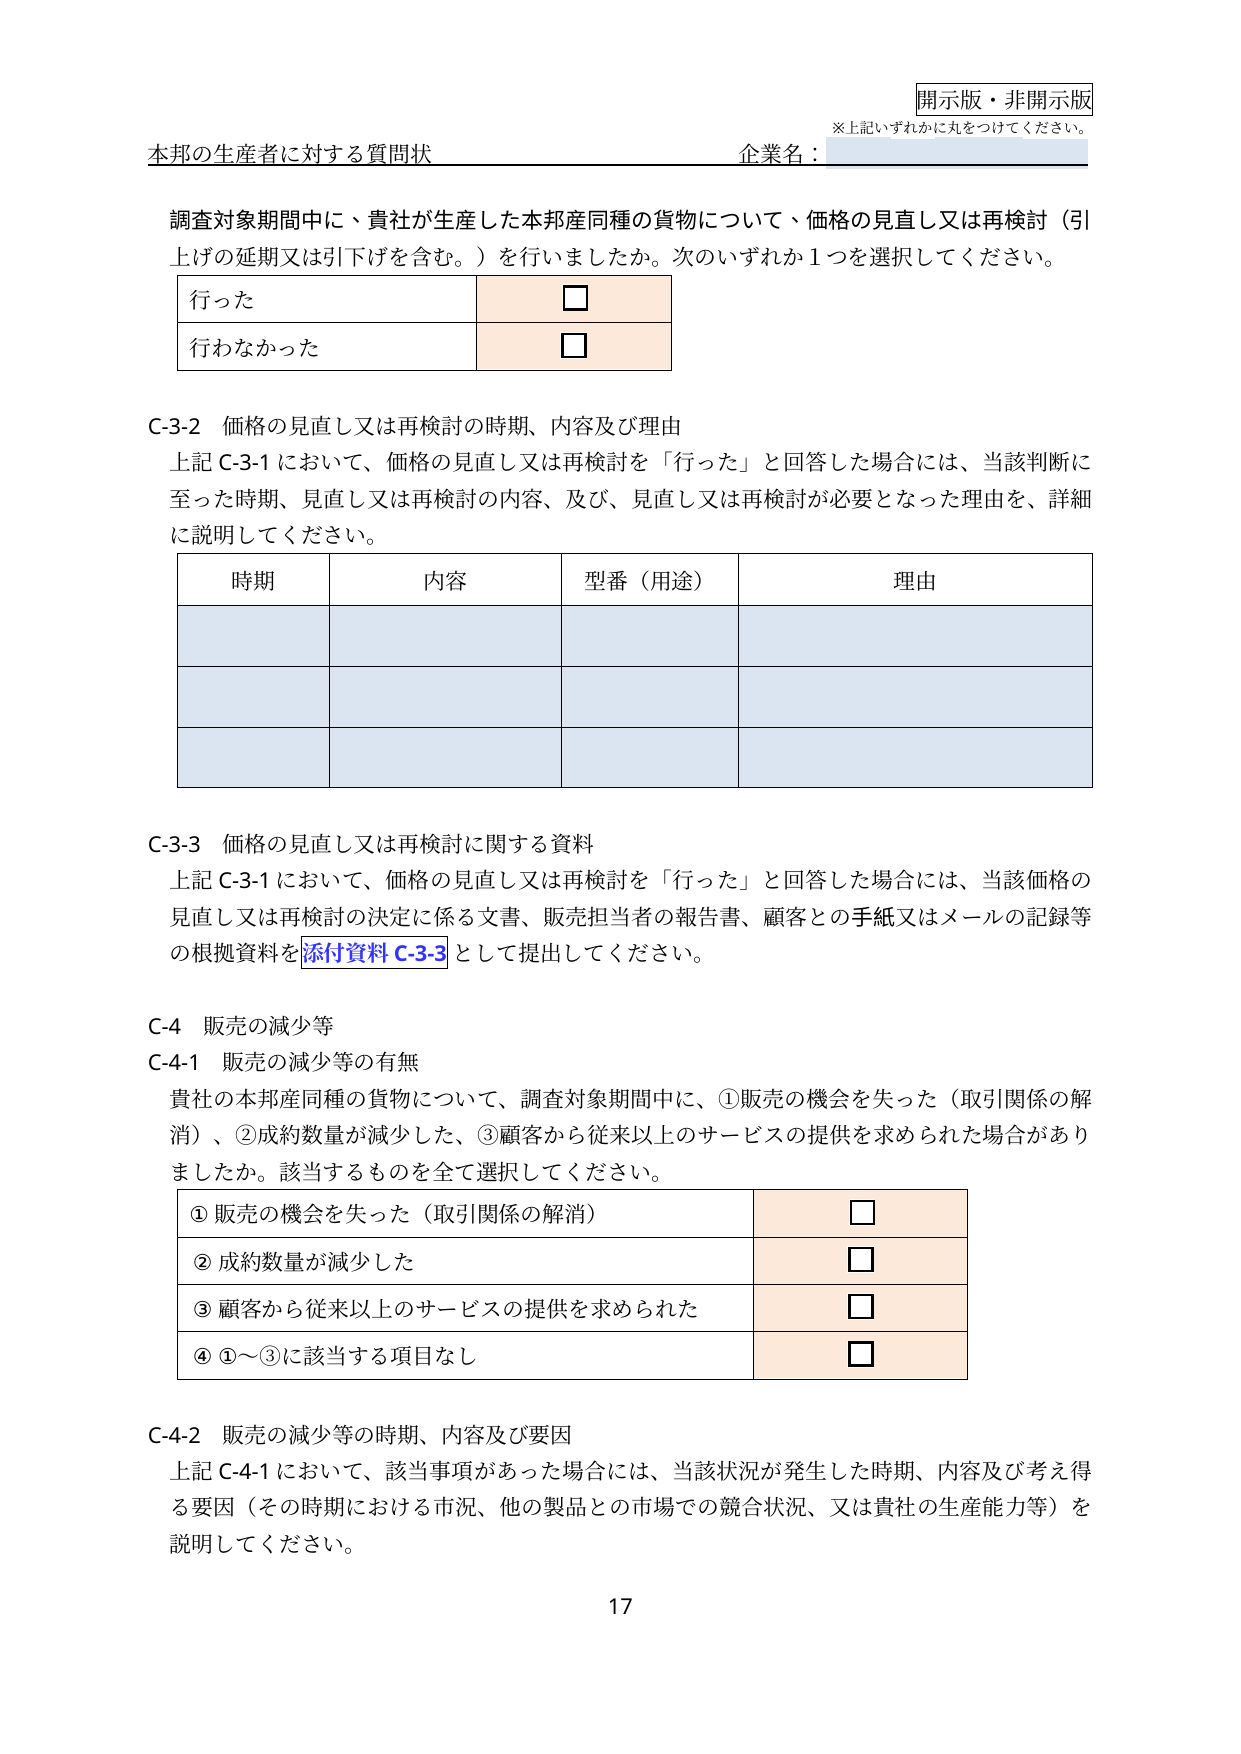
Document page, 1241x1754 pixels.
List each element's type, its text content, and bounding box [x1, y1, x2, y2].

table_cell [754, 1285, 967, 1331]
table_header 型番（用途） [562, 554, 738, 605]
table_cell [562, 667, 738, 727]
table_cell ② 成約数量が減少した [178, 1238, 753, 1284]
table_cell [562, 728, 738, 787]
table_cell [178, 667, 329, 727]
table_cell ③ 顧客から従来以上のサービスの提供を求められた [178, 1285, 753, 1331]
table_cell [178, 728, 329, 787]
table_cell [754, 1238, 967, 1284]
list 貴社の本邦産同種の貨物について、調査対象期間中に、①販売の機会を失った（取引関係の解消）、②成約数量が減少した、③顧客から従来以上のサービスの提供を求められた場合がありましたか。該当するものを全て選択してください。 [169, 1080, 1092, 1189]
table_cell [739, 728, 1092, 787]
table_header [754, 1190, 967, 1237]
table_cell [330, 667, 561, 727]
table_cell [739, 606, 1092, 666]
table_header [477, 276, 671, 322]
table_header ① 販売の機会を失った（取引関係の解消） [178, 1190, 753, 1237]
table_cell [562, 606, 738, 666]
table_cell [477, 323, 671, 369]
list C-3-3 価格の見直し又は再検討に関する資料 [148, 825, 1092, 861]
table_header 時期 [178, 554, 329, 605]
table_cell [754, 1332, 967, 1378]
list C-4 販売の減少等 [148, 1007, 1092, 1043]
table_cell ④ ①～③に該当する項目なし [178, 1332, 753, 1378]
list 上記C-4-1において、該当事項があった場合には、当該状況が発生した時期、内容及び考え得る要因（その時期における市況、他の製品との市場での競合状況、又は貴社の生産能力等）を説明してください。 [169, 1452, 1092, 1562]
table_cell 行わなかった [178, 323, 476, 369]
table_cell [330, 606, 561, 666]
list 調査対象期間中に、貴社が生産した本邦産同種の貨物について、価格の見直し又は再検討（引上げの延期又は引下げを含む。）を行いましたか。次のいずれか１つを選択してください。 [169, 202, 1092, 275]
list C-4-1 販売の減少等の有無 [148, 1043, 1092, 1080]
table_header 理由 [739, 554, 1092, 605]
table_header 行った [178, 276, 476, 322]
list 上記C-3-1において、価格の見直し又は再検討を「行った」と回答した場合には、当該判断に至った時期、見直し又は再検討の内容、及び、見直し又は再検討が必要となった理由を、詳細に説明してください。 [169, 443, 1092, 553]
table_header 内容 [330, 554, 561, 605]
list 上記C-3-1において、価格の見直し又は再検討を「行った」と回答した場合には、当該価格の見直し又は再検討の決定に係る文書、販売担当者の報告書、顧客との手紙又はメールの記録等の根拠資料を添付資料C-3-3として提出してください。 [169, 861, 1092, 971]
table_cell [330, 728, 561, 787]
list C-4-2 販売の減少等の時期、内容及び要因 [148, 1416, 1092, 1452]
table_cell [739, 667, 1092, 727]
list C-3-2 価格の見直し又は再検討の時期、内容及び理由 [148, 407, 1092, 443]
table_cell [178, 606, 329, 666]
